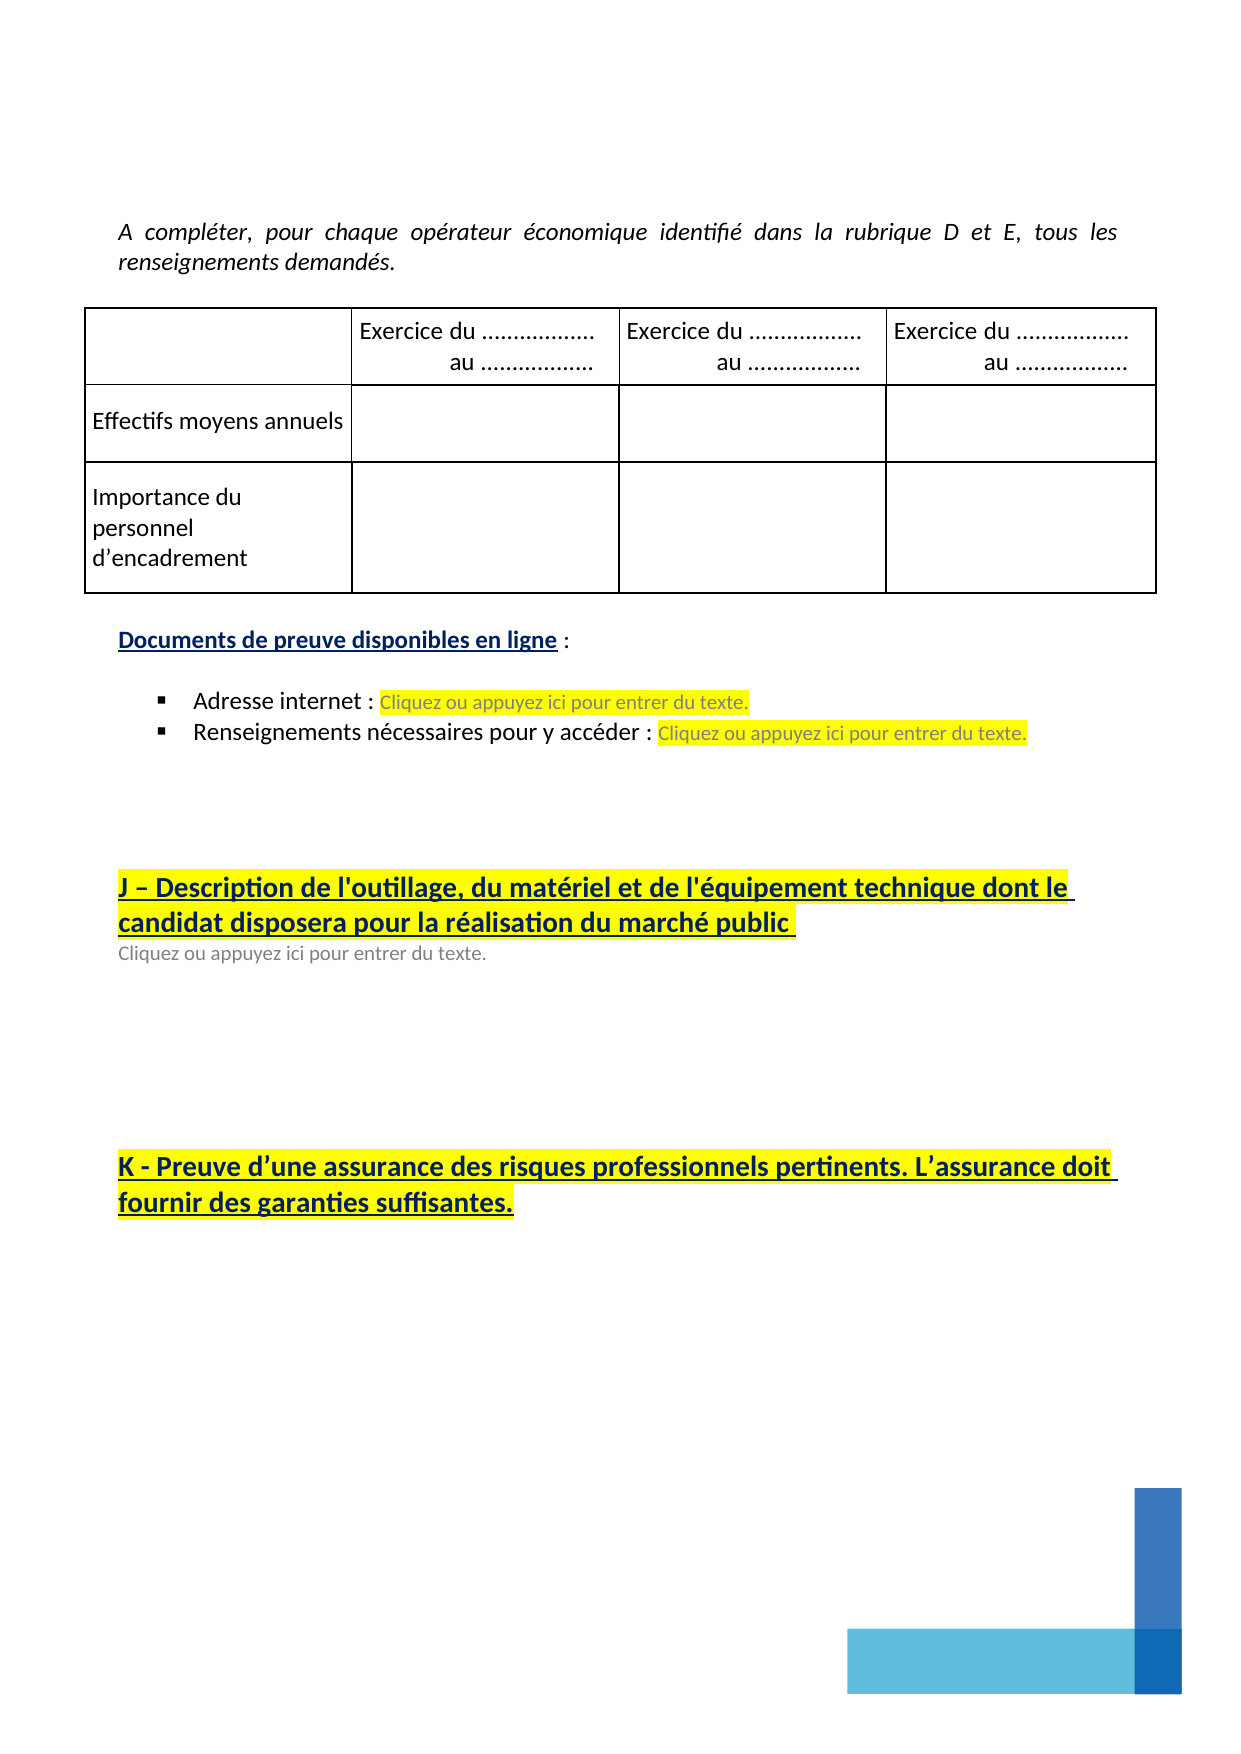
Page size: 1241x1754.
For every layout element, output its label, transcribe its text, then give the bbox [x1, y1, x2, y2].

text K - Preuve d’une assurance des risques professionnels pertinents. L’assurance doit fournir des garanties suffisantes. [118, 1148, 1122, 1220]
text Documents de preuve disponibles en ligne : [118, 624, 1122, 655]
table_cell [353, 463, 618, 592]
table_cell [352, 386, 618, 461]
table_cell [620, 463, 885, 592]
table_header [86, 309, 351, 384]
table_cell [887, 463, 1155, 592]
table_cell Effectifs moyens annuels [86, 385, 351, 461]
text A compléter, pour chaque opérateur économique identifié dans la rubrique D et E, tous les renseignements demandés. [118, 216, 1122, 277]
list Renseignements nécessaires pour y accéder : [156, 716, 1122, 747]
table_cell [887, 386, 1155, 461]
table_cell Importance du personnel d’encadrement [86, 463, 351, 592]
list Adresse internet : [156, 686, 1122, 716]
table_cell [620, 386, 885, 461]
table_header Exercice du .................. au .................. [352, 309, 619, 384]
table_header Exercice du .................. au .................. [620, 309, 886, 384]
text J – Description de l'outillage, du matériel et de l'équipement technique dont le candidat disposera pour la réalisation du marché public [796, 869, 1122, 940]
table_header Exercice du .................. au .................. [887, 309, 1155, 384]
